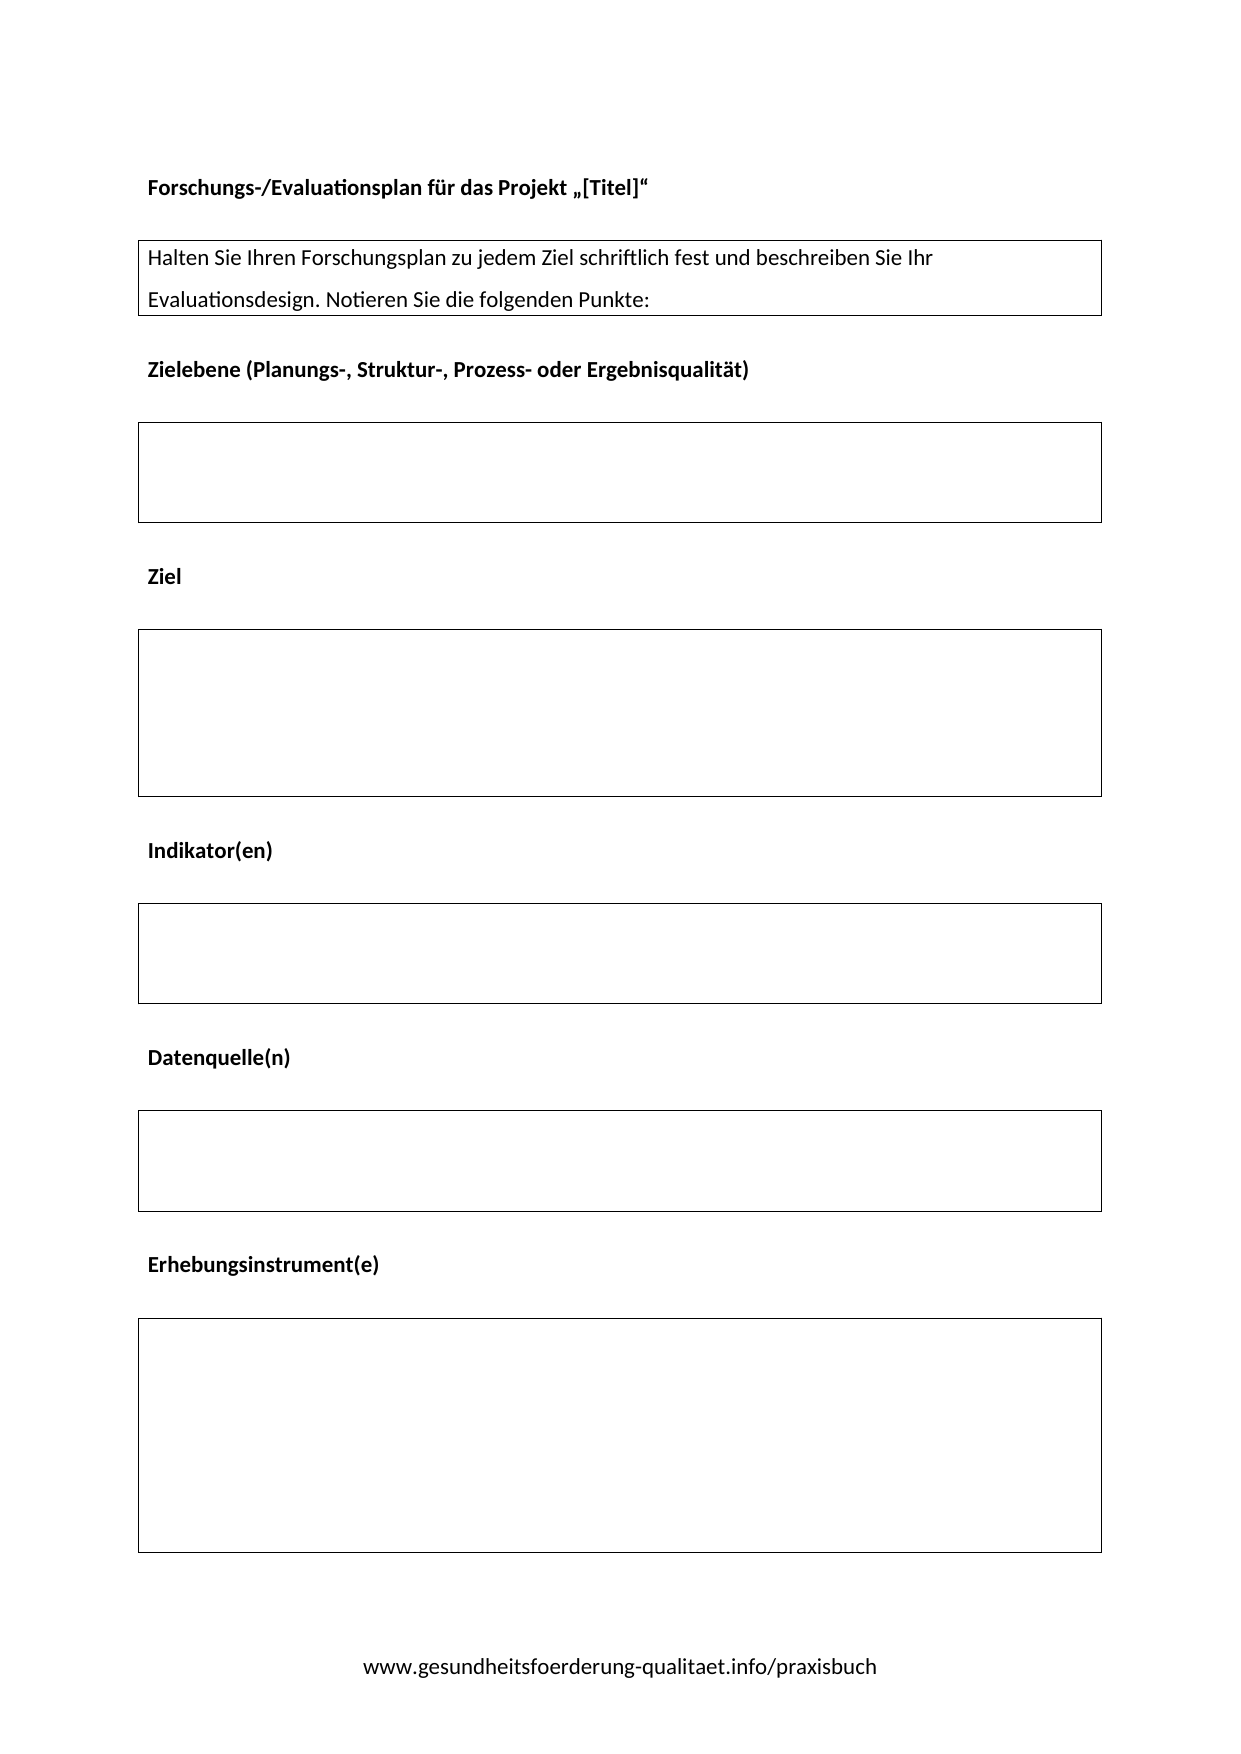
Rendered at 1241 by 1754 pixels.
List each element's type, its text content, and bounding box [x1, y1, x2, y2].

text Datenquelle(n) [148, 1043, 1093, 1071]
text Zielebene (Planungs-, Struktur-, Prozess- oder Ergebnisqualität) [148, 355, 1093, 383]
text Erhebungsinstrument(e) [148, 1251, 1093, 1278]
text Indikator(en) [148, 836, 1093, 864]
text Forschungs-/Evaluationsplan für das Projekt „[Titel]“ [148, 173, 1093, 201]
text Halten Sie Ihren Forschungsplan zu jedem Ziel schriftlich fest und beschreiben Sie Ihr Evaluationsdesign. Notieren Sie die folgenden Punkte: [139, 241, 1101, 315]
text Ziel [148, 562, 1093, 590]
